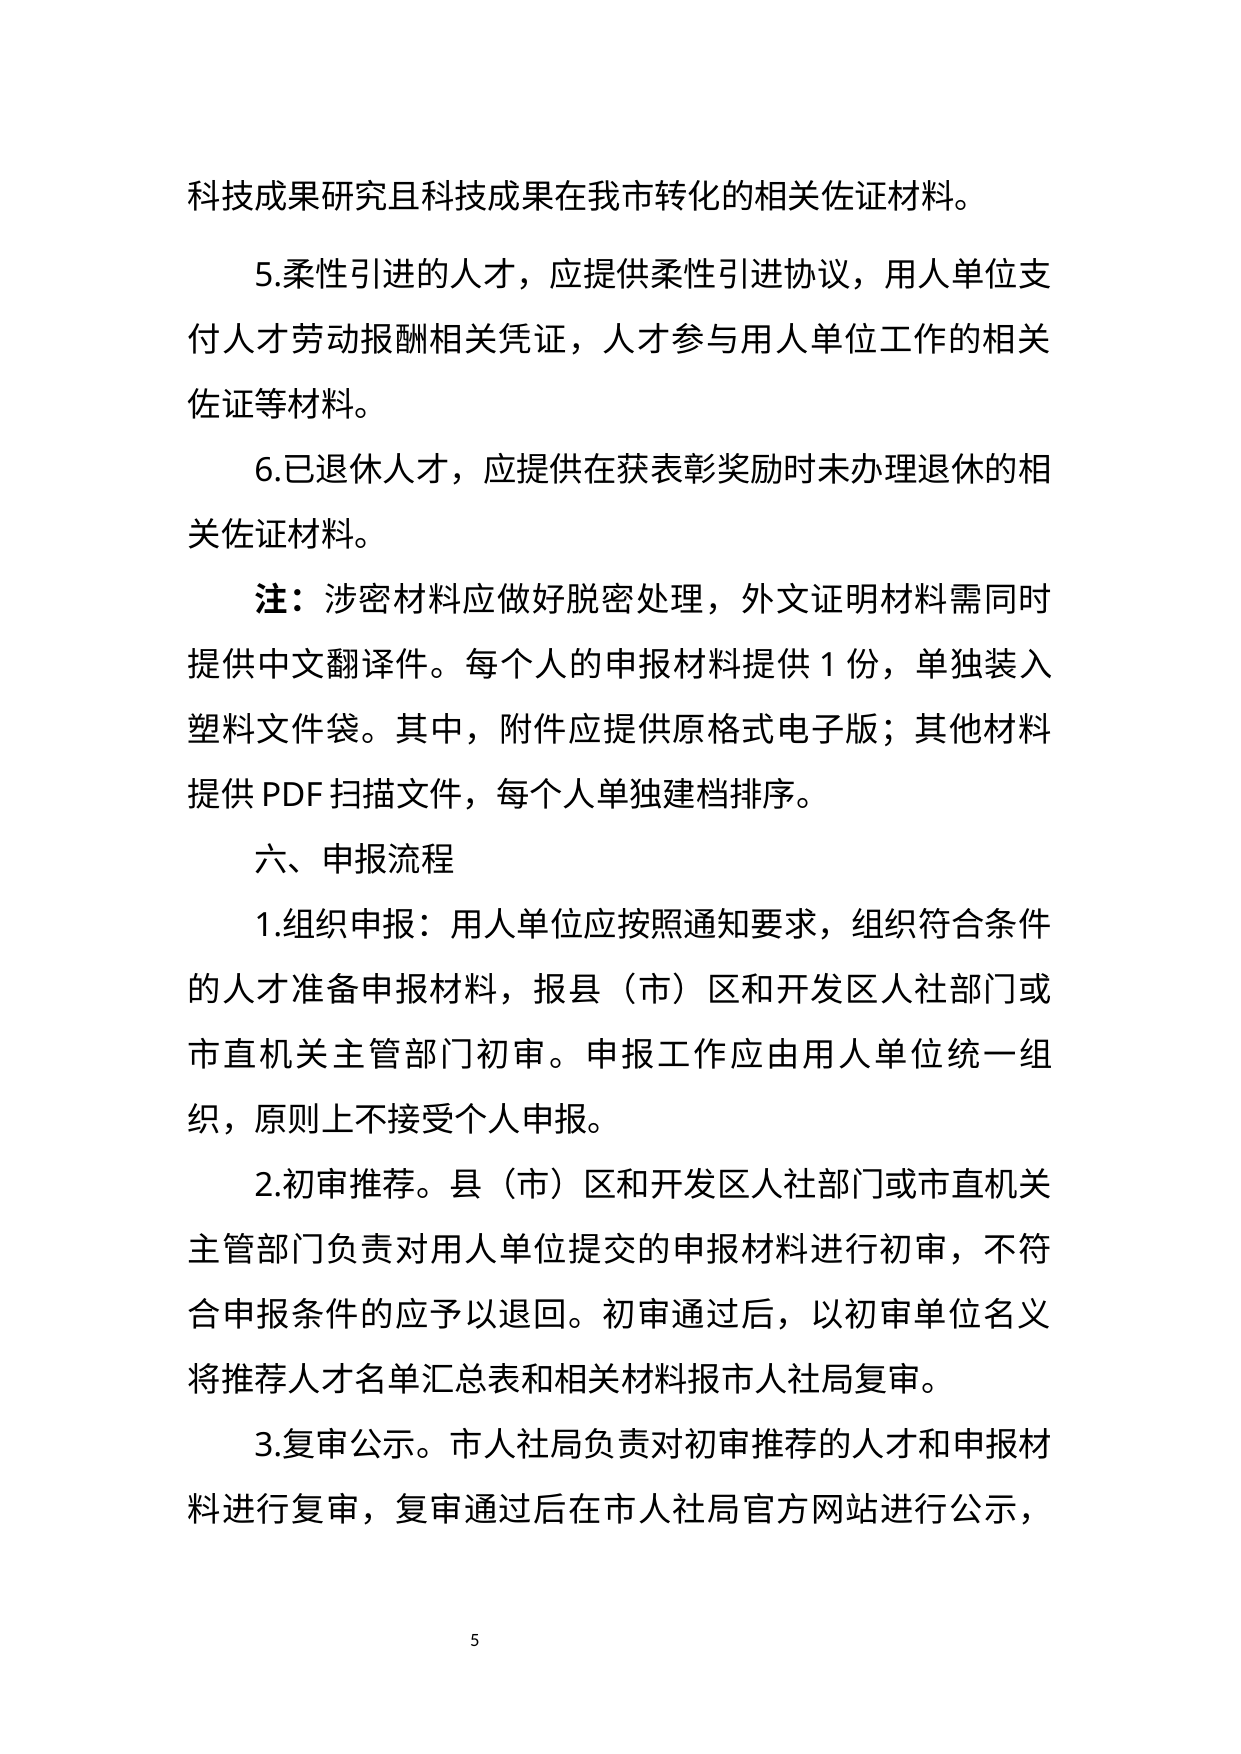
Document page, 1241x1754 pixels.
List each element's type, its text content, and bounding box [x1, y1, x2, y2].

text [187, 162, 1053, 227]
text 6.已退休人才，应提供在获表彰奖励时未办理退休的相关佐证材料。 [187, 434, 1053, 564]
text 2.初审推荐。县（市）区和开发区人社部门或市直机关主管部门负责对用人单位提交的申报材料进行初审，不符合申报条件的应予以退回。初审通过后，以初审单位名义将推荐人才名单汇总表和相关材料报市人社局复审。 [187, 1149, 1053, 1409]
text 注：涉密材料应做好脱密处理，外文证明材料需同时提供中文翻译件。每个人的申报材料提供1份，单独装入塑料文件袋。其中，附件应提供原格式电子版；其他材料提供PDF扫描文件，每个人单独建档排序。 [187, 564, 1053, 824]
text 5.柔性引进的人才，应提供柔性引进协议，用人单位支付人才劳动报酬相关凭证，人才参与用人单位工作的相关佐证等材料。 [187, 239, 1053, 434]
text 1.组织申报：用人单位应按照通知要求，组织符合条件的人才准备申报材料，报县（市）区和开发区人社部门或市直机关主管部门初审。申报工作应由用人单位统一组织，原则上不接受个人申报。 [187, 889, 1053, 1149]
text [187, 1409, 1053, 1539]
text 六、申报流程 [187, 824, 1053, 889]
